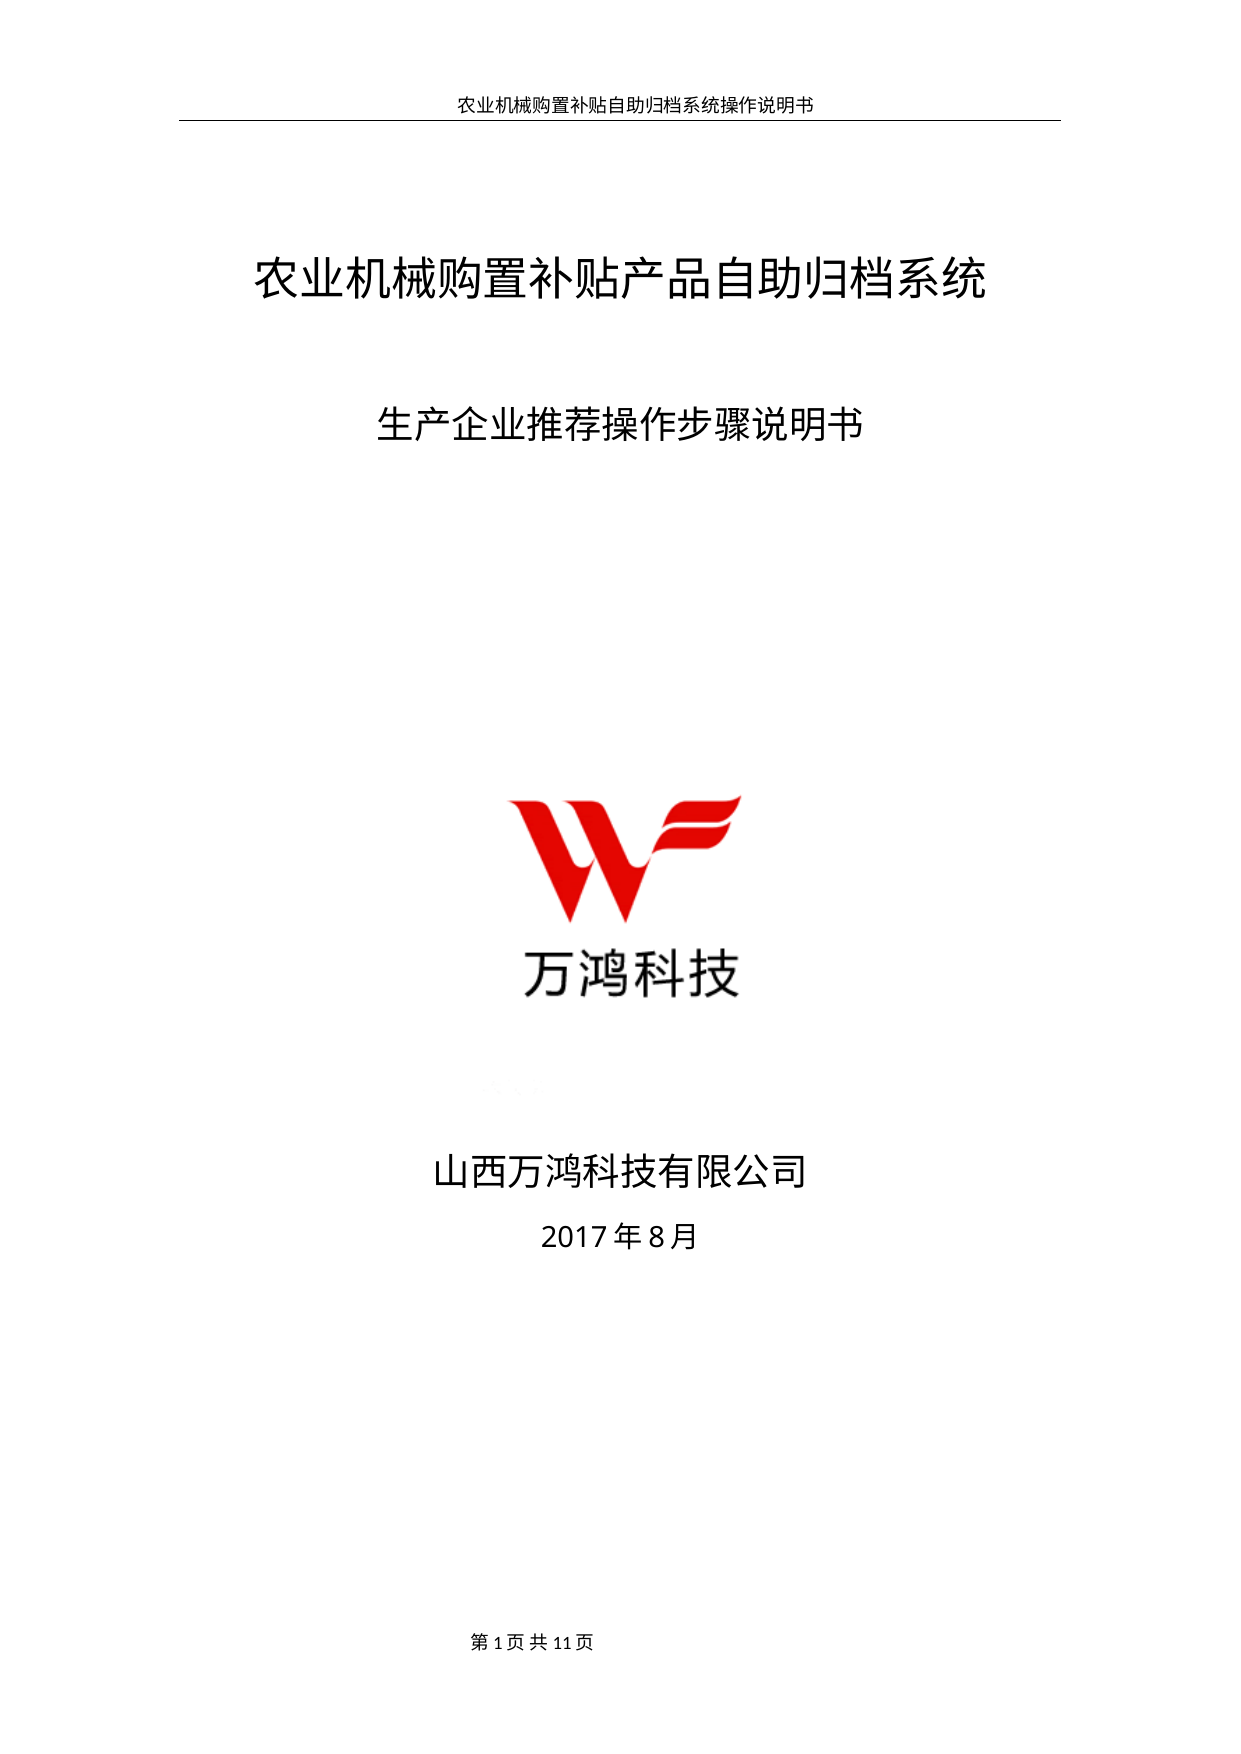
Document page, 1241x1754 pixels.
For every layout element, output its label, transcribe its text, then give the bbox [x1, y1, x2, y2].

text 生产企业推荐操作步骤说明书 [187, 389, 1053, 454]
text 2017年8月 [187, 1202, 1053, 1267]
picture [401, 714, 839, 1101]
text 山西万鸿科技有限公司 [187, 1137, 1053, 1202]
text 农业机械购置补贴产品自助归档系统 [187, 227, 1053, 324]
